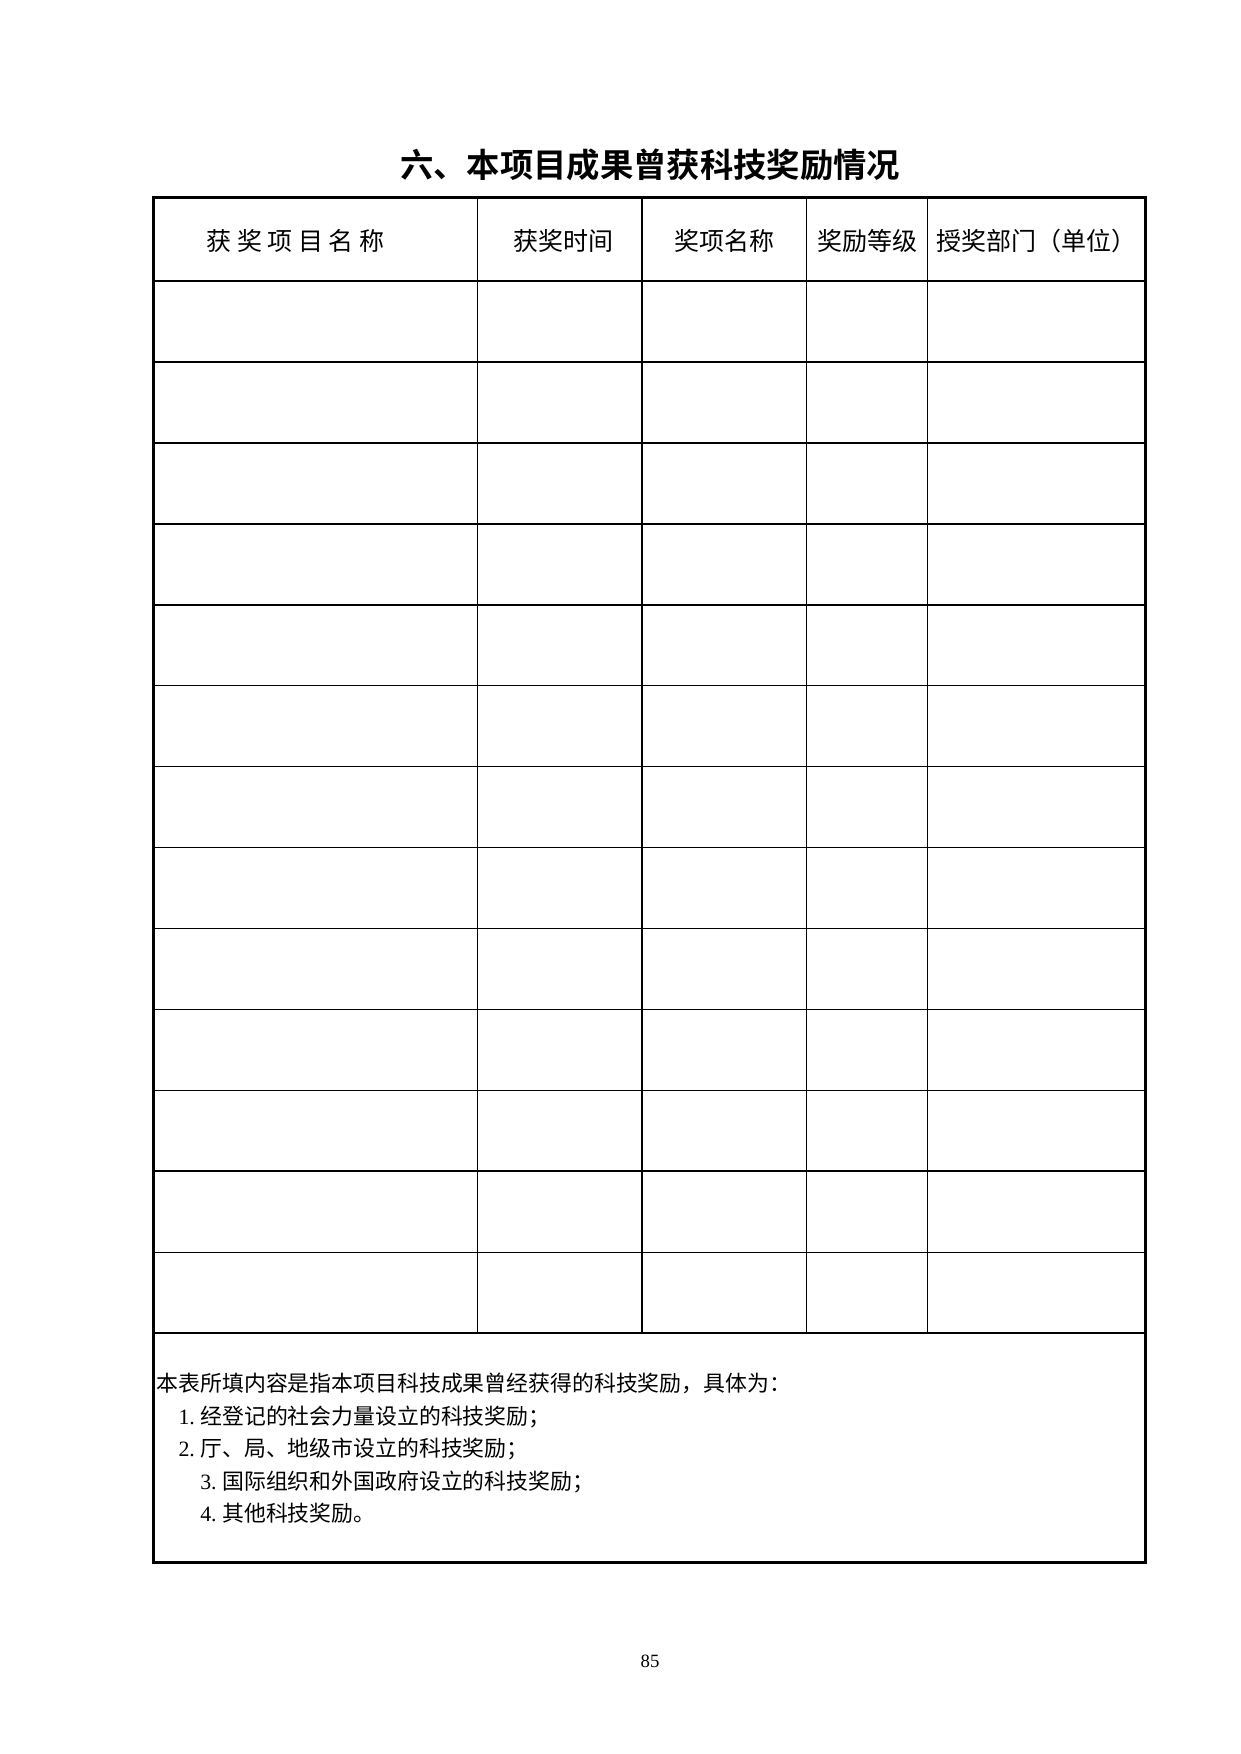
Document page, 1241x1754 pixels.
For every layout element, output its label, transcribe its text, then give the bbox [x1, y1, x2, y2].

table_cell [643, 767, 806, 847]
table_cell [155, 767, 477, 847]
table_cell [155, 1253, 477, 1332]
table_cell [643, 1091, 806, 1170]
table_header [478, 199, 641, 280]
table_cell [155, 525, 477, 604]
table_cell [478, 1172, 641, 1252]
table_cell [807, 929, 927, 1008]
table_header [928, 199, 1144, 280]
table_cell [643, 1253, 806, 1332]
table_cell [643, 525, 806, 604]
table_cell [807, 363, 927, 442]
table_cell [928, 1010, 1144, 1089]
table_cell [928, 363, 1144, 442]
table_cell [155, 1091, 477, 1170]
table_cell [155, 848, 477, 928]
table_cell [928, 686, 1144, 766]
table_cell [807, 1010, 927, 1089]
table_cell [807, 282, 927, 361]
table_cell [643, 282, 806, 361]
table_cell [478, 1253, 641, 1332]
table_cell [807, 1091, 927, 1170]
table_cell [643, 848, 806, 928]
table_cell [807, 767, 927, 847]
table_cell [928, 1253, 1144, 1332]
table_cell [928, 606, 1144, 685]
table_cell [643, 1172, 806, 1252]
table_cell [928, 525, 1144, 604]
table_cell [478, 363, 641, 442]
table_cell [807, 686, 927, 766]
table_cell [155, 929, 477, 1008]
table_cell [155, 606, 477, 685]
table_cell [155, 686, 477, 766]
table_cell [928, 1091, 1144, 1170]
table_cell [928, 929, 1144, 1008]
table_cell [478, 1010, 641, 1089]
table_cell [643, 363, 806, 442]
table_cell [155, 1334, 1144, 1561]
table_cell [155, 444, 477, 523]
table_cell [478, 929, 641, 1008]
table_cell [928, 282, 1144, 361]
subtitle 六、本项目成果曾获科技奖励情况 [148, 131, 1152, 196]
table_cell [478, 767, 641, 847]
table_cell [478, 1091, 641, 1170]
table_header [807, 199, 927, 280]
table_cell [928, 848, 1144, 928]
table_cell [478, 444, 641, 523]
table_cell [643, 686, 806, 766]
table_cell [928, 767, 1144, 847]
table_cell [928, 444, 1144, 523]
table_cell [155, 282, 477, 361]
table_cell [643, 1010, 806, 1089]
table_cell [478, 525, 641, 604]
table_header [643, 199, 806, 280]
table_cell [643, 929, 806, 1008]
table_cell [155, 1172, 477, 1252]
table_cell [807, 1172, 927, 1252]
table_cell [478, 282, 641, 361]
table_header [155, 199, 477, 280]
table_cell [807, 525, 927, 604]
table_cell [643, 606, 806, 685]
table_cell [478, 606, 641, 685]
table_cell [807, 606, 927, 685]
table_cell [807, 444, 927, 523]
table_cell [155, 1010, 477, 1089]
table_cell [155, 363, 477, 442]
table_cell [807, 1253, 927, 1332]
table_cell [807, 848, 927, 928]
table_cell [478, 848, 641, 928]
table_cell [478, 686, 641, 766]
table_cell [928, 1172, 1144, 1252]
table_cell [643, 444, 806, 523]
